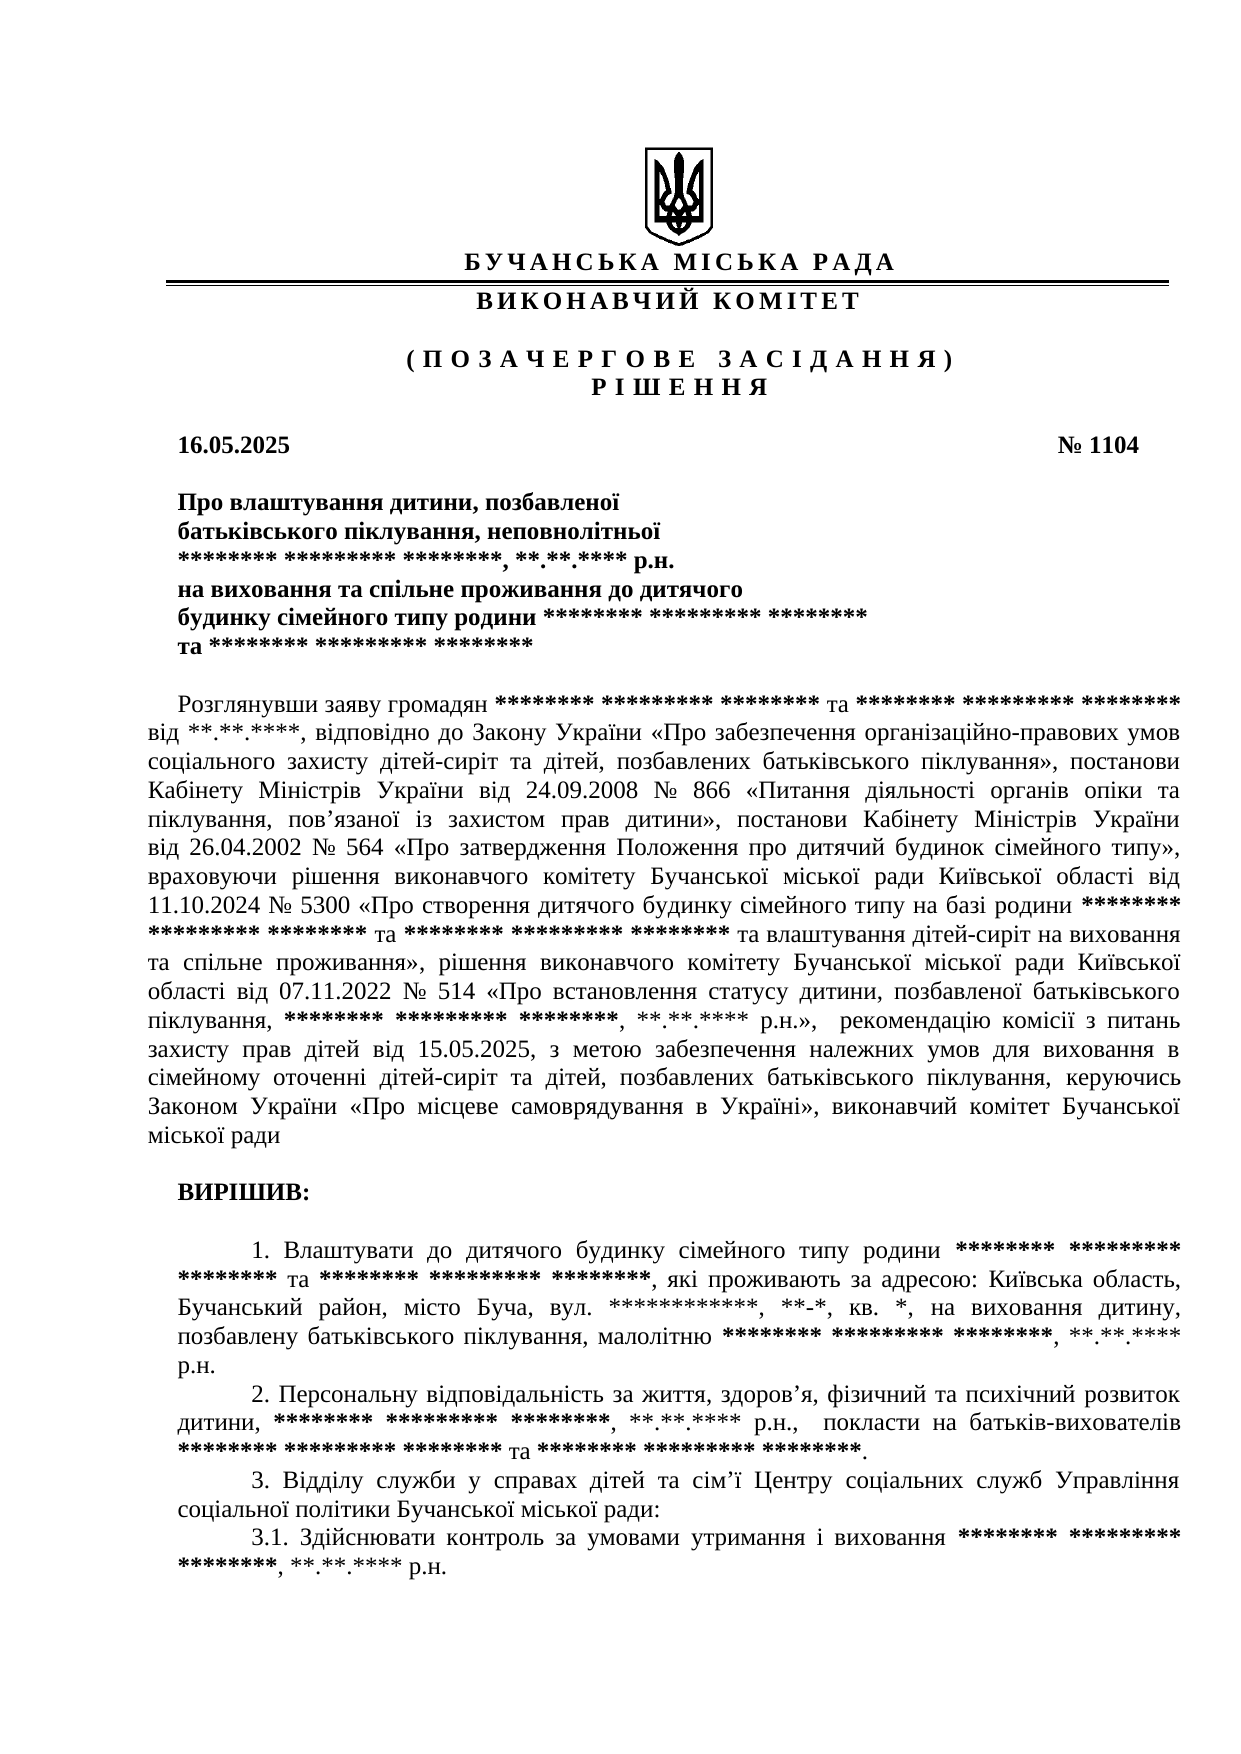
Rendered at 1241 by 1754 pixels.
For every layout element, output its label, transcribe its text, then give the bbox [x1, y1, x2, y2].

text 3.1. Здійснювати контроль за умовами утримання і виховання ******** ********* ********, **.**.**** р.н. [177, 1522, 1181, 1580]
text батьківського піклування, неповнолітньої [177, 516, 1181, 545]
text Про влаштування дитини, позбавленої [177, 487, 1181, 516]
text БУЧАНСЬКА МІСЬКА РАДА [177, 247, 1181, 276]
text ВИРІШИВ: [177, 1177, 1181, 1206]
text 3. Відділу служби у справах дітей та сім’ї Центру соціальних служб Управління соціальної політики Бучанської міської ради: [177, 1465, 1181, 1522]
picture [643, 146, 715, 247]
table_header № 1104 [679, 430, 1192, 459]
text та ******** ********* ******** [177, 631, 1181, 660]
text на виховання та спільне проживання до дитячого [177, 574, 1181, 602]
text 1. Влаштувати до дитячого будинку сімейного типу родини ******** ********* ******** та ******** ********* ********, які проживають за адресою: Київська область, Бучанський район, місто Буча, вул. ************, **-*, кв. *, на виховання дитину, позбавлену батьківського піклування, малолітню ******** ********* ********, **.**.**** р.н. [177, 1235, 1181, 1379]
text ******** ********* ********, **.**.**** р.н. [177, 545, 1181, 574]
text (ПОЗАЧЕРГОВЕ ЗАСІДАННЯ) [177, 344, 1181, 372]
table_header ВИКОНАВЧИЙ КОМІТЕТ [166, 286, 1169, 344]
table_header 16.05.2025 [166, 430, 679, 459]
text РІШЕННЯ [177, 372, 1181, 401]
text 2. Персональну відповідальність за життя, здоров’я, фізичний та психічний розвиток дитини, ******** ********* ********, **.**.**** р.н., покласти на батьків-вихователів ******** ********* ******** та ******** ********* ********. [177, 1379, 1181, 1465]
text Розглянувши заяву громадян ******** ********* ******** та ******** ********* ******** від **.**.****, відповідно до Закону України «Про забезпечення організаційно-правових умов соціального захисту дітей-сиріт та дітей, позбавлених батьківського піклування», постанови Кабінету Міністрів України від 24.09.2008 № 866 «Питання діяльності органів опіки та піклування, пов’язаної із захистом прав дитини», постанови Кабінету Міністрів України від 26.04.2002 № 564 «Про затвердження Положення про дитячий будинок сімейного типу», враховуючи рішення виконавчого комітету Бучанської міської ради Київської області від 11.10.2024 № 5300 «Про створення дитячого будинку сімейного типу на базі родини ******** ********* ******** та ******** ********* ******** та влаштування дітей-сиріт на виховання та спільне проживання», рішення виконавчого комітету Бучанської міської ради Київської області від 07.11.2022 № 514 «Про встановлення статусу дитини, позбавленої батьківського піклування, ******** ********* ********, **.**.**** р.н.», рекомендацію комісії з питань захисту прав дітей від 15.05.2025, з метою забезпечення належних умов для виховання в сімейному оточенні дітей-сиріт та дітей, позбавлених батьківського піклування, керуючись Законом України «Про місцеве самоврядування в Україні», виконавчий комітет Бучанської міської ради [148, 689, 1181, 1149]
text будинку сімейного типу родини ******** ********* ******** [177, 602, 1181, 631]
